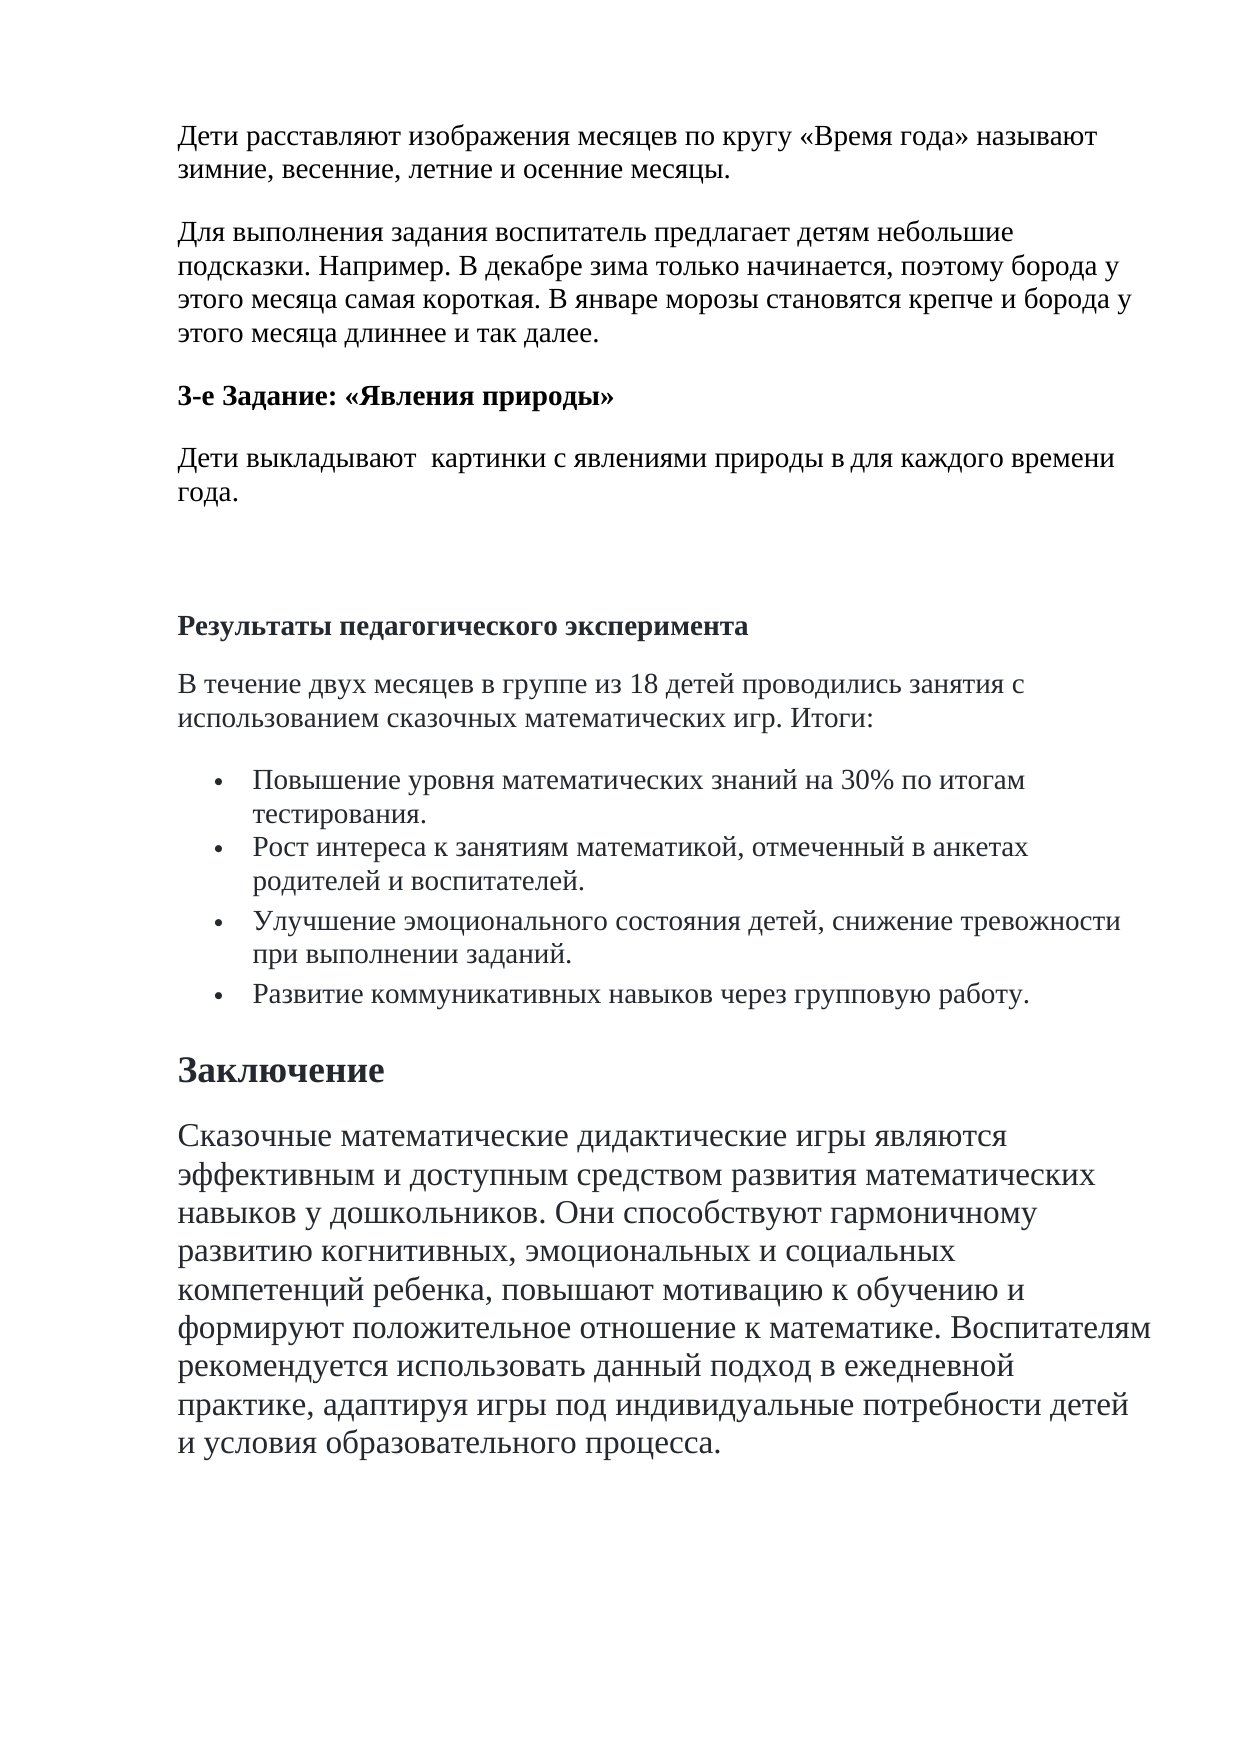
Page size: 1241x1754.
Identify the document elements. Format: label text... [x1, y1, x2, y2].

text Дети выкладывают картинки с явлениями природы в для каждого времени года. [177, 440, 1152, 507]
list Улучшение эмоционального состояния детей, снижение тревожности при выполнении заданий. [215, 903, 1152, 970]
text В течение двух месяцев в группе из 18 детей проводились занятия с использованием сказочных математических игр. Итоги: [177, 666, 1152, 733]
list Развитие коммуникативных навыков через групповую работу. [215, 976, 1152, 1010]
list Рост интереса к занятиям математикой, отмеченный в анкетах родителей и воспитателей. [215, 829, 1152, 897]
text Результаты педагогического эксперимента [177, 608, 1152, 641]
text Заключение [177, 1047, 1152, 1090]
list Повышение уровня математических знаний на 30% по итогам тестирования. [215, 762, 1152, 829]
text 3-е Задание: «Явления природы» [177, 378, 1152, 411]
text Для выполнения задания воспитатель предлагает детям небольшие подсказки. Например. В декабре зима только начинается, поэтому борода у этого месяца самая короткая. В январе морозы становятся крепче и борода у этого месяца длиннее и так далее. [177, 214, 1152, 348]
text Сказочные математические дидактические игры являются эффективным и доступным средством развития математических навыков у дошкольников. Они способствуют гармоничному развитию когнитивных, эмоциональных и социальных компетенций ребенка, повышают мотивацию к обучению и формируют положительное отношение к математике. Воспитателям рекомендуется использовать данный подход в ежедневной практике, адаптируя игры под индивидуальные потребности детей и условия образовательного процесса. [177, 1115, 1152, 1460]
text Дети расставляют изображения месяцев по кругу «Время года» называют зимние, весенние, летние и осенние месяцы. [177, 118, 1152, 185]
